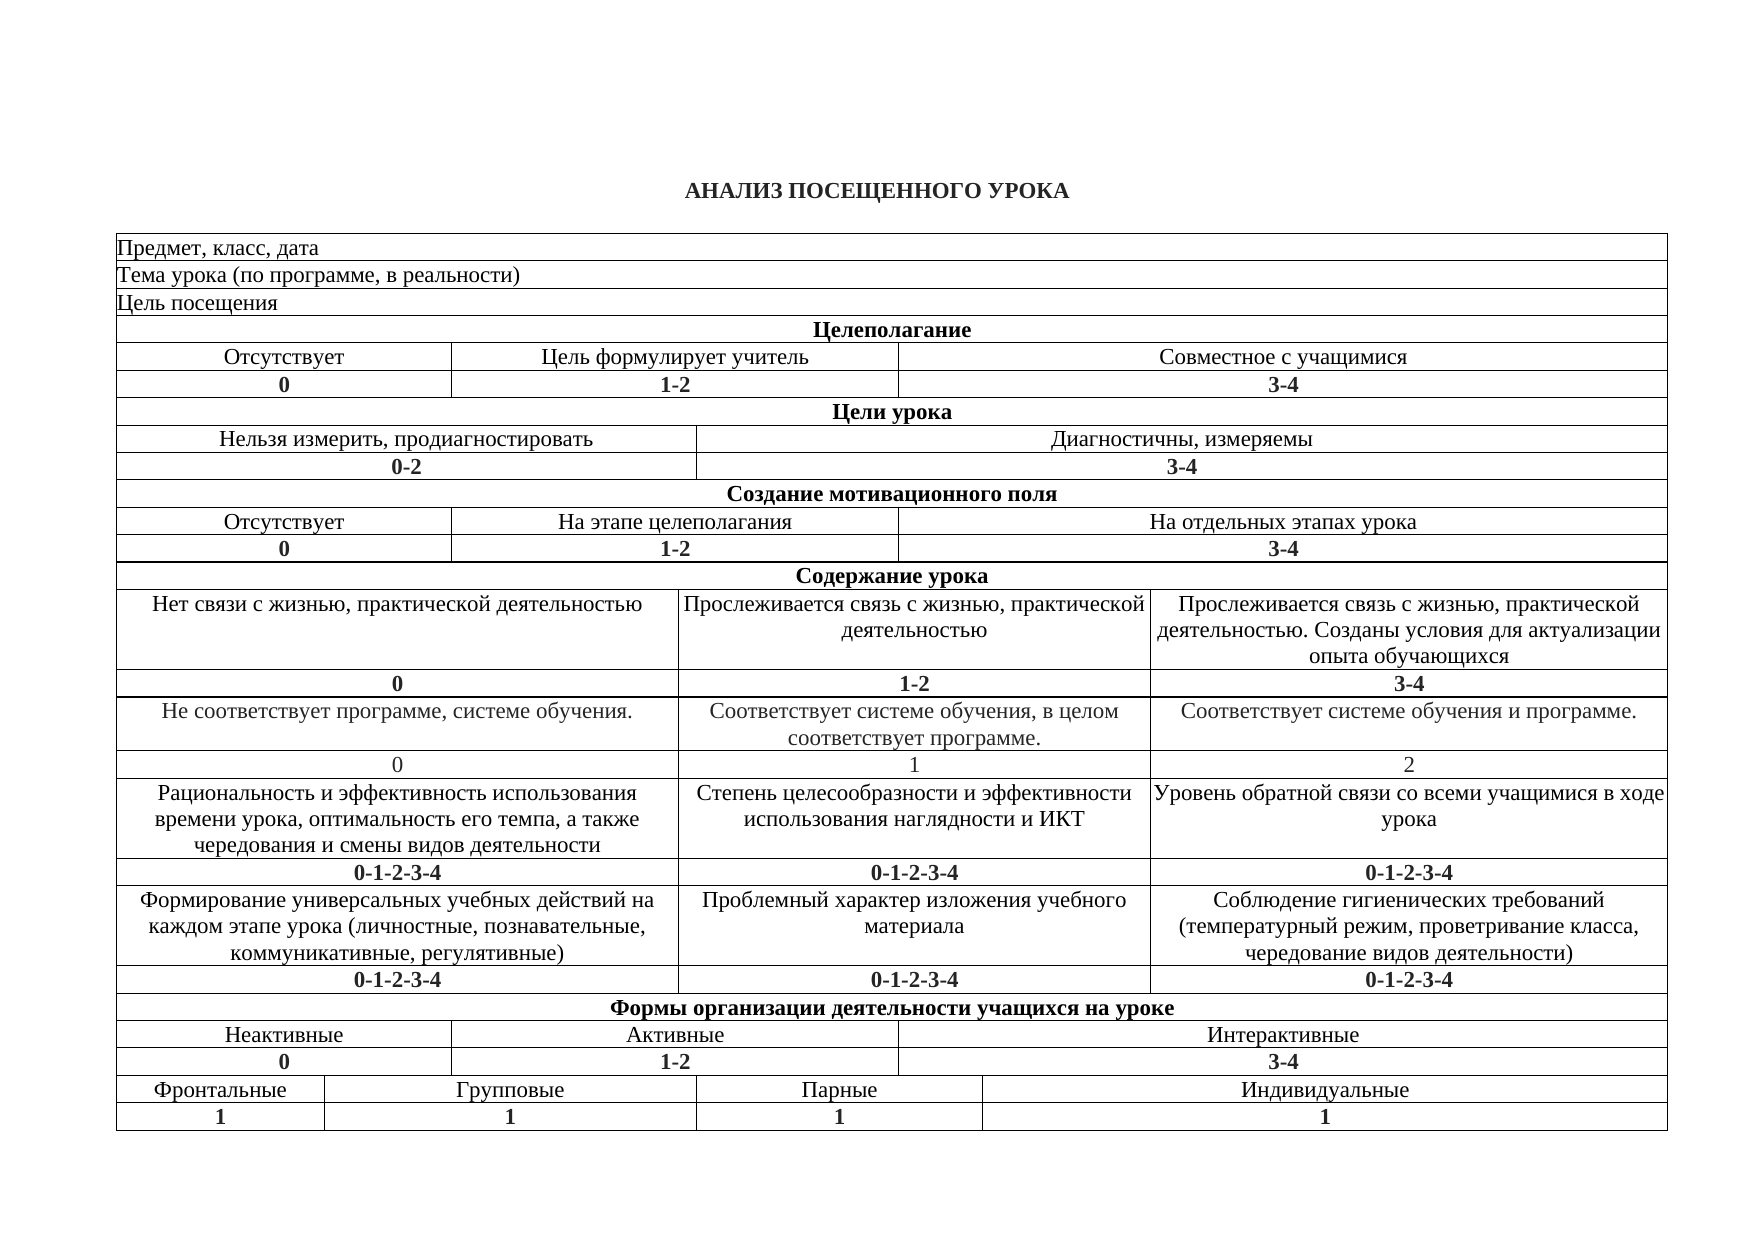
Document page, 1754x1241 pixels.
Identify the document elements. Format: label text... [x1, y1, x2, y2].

table_cell 0-1-2-3-4 [679, 859, 1150, 885]
table_cell Неактивные [117, 1021, 451, 1047]
table_cell Групповые [325, 1076, 696, 1102]
table_cell 0-2 [117, 453, 696, 479]
table_cell 0-1-2-3-4 [117, 966, 678, 992]
table_cell На отдельных этапах урока [899, 508, 1667, 534]
table_cell 1 [697, 1103, 982, 1129]
table_header Предмет, класс, дата [117, 234, 1667, 260]
table_cell Цель посещения [117, 289, 1667, 315]
table_cell Парные [697, 1076, 982, 1102]
table_cell 2 [1151, 751, 1667, 777]
table_cell 1 [679, 751, 1150, 777]
table_cell Рациональность и эффективность использования времени урока, оптимальность его темпа, а также чередования и смены видов деятельности [117, 779, 678, 858]
table_cell Целеполагание [117, 316, 1667, 342]
table_cell Отсутствует [117, 343, 451, 370]
table_cell Формы организации деятельности учащихся на уроке [117, 994, 1667, 1020]
table_cell Степень целесообразности и эффективности использования наглядности и ИКТ [679, 779, 1150, 858]
table_cell 0 [117, 670, 678, 696]
table_cell 3-4 [697, 453, 1667, 479]
table_cell 0-1-2-3-4 [117, 859, 678, 885]
table_cell Нельзя измерить, продиагностировать [117, 426, 696, 452]
table_cell Совместное с учащимися [899, 343, 1667, 370]
table_cell 3-4 [899, 1048, 1667, 1075]
table_cell Создание мотивационного поля [117, 480, 1667, 507]
table_cell 1 [117, 1103, 324, 1129]
table_cell 0-1-2-3-4 [1151, 859, 1667, 885]
table_cell 1-2 [452, 371, 898, 397]
table_cell Соблюдение гигиенических требований (температурный режим, проветривание класса, чередование видов деятельности) [1151, 886, 1667, 965]
table_cell Цель формулирует учитель [452, 343, 898, 370]
table_cell 0 [117, 1048, 451, 1075]
table_cell Диагностичны, измеряемы [697, 426, 1667, 452]
table_cell 1-2 [452, 1048, 898, 1075]
table_cell Содержание урока [117, 563, 1667, 589]
table_cell 3-4 [899, 535, 1667, 561]
table_cell 0 [117, 371, 451, 397]
table_cell Уровень обратной связи со всеми учащимися в ходе урока [1151, 779, 1667, 858]
table_cell Прослеживается связь с жизнью, практической деятельностью [679, 590, 1150, 669]
table_cell Цели урока [117, 398, 1667, 424]
table_cell Соответствует системе обучения, в целом соответствует программе. [679, 698, 1150, 750]
table_cell Интерактивные [899, 1021, 1667, 1047]
table_cell Соответствует системе обучения и программе. [1151, 698, 1667, 750]
table_cell Не соответствует программе, системе обучения. [117, 698, 678, 750]
table_cell Формирование универсальных учебных действий на каждом этапе урока (личностные, познавательные, коммуникативные, регулятивные) [117, 886, 678, 965]
table_cell 1 [983, 1103, 1667, 1129]
table_cell 3-4 [1151, 670, 1667, 696]
table_cell 0 [117, 751, 678, 777]
table_cell 1-2 [452, 535, 898, 561]
table_cell Нет связи с жизнью, практической деятельностью [117, 590, 678, 669]
table_cell Фронтальные [117, 1076, 324, 1102]
table_cell 1-2 [679, 670, 1150, 696]
table_cell 0-1-2-3-4 [679, 966, 1150, 992]
table_cell Отсутствует [117, 508, 451, 534]
table_cell Активные [452, 1021, 898, 1047]
table_cell 0-1-2-3-4 [1151, 966, 1667, 992]
table_cell Индивидуальные [983, 1076, 1667, 1102]
table_cell Тема урока (по программе, в реальности) [117, 261, 1667, 287]
table_cell 0 [117, 535, 451, 561]
table_cell Проблемный характер изложения учебного материала [679, 886, 1150, 965]
text АНАЛИЗ ПОСЕЩЕННОГО УРОКА [118, 177, 1636, 203]
table_cell 3-4 [899, 371, 1667, 397]
table_cell На этапе целеполагания [452, 508, 898, 534]
table_cell Прослеживается связь с жизнью, практической деятельностью. Созданы условия для актуализации опыта обучающихся [1151, 590, 1667, 669]
table_cell 1 [325, 1103, 696, 1129]
